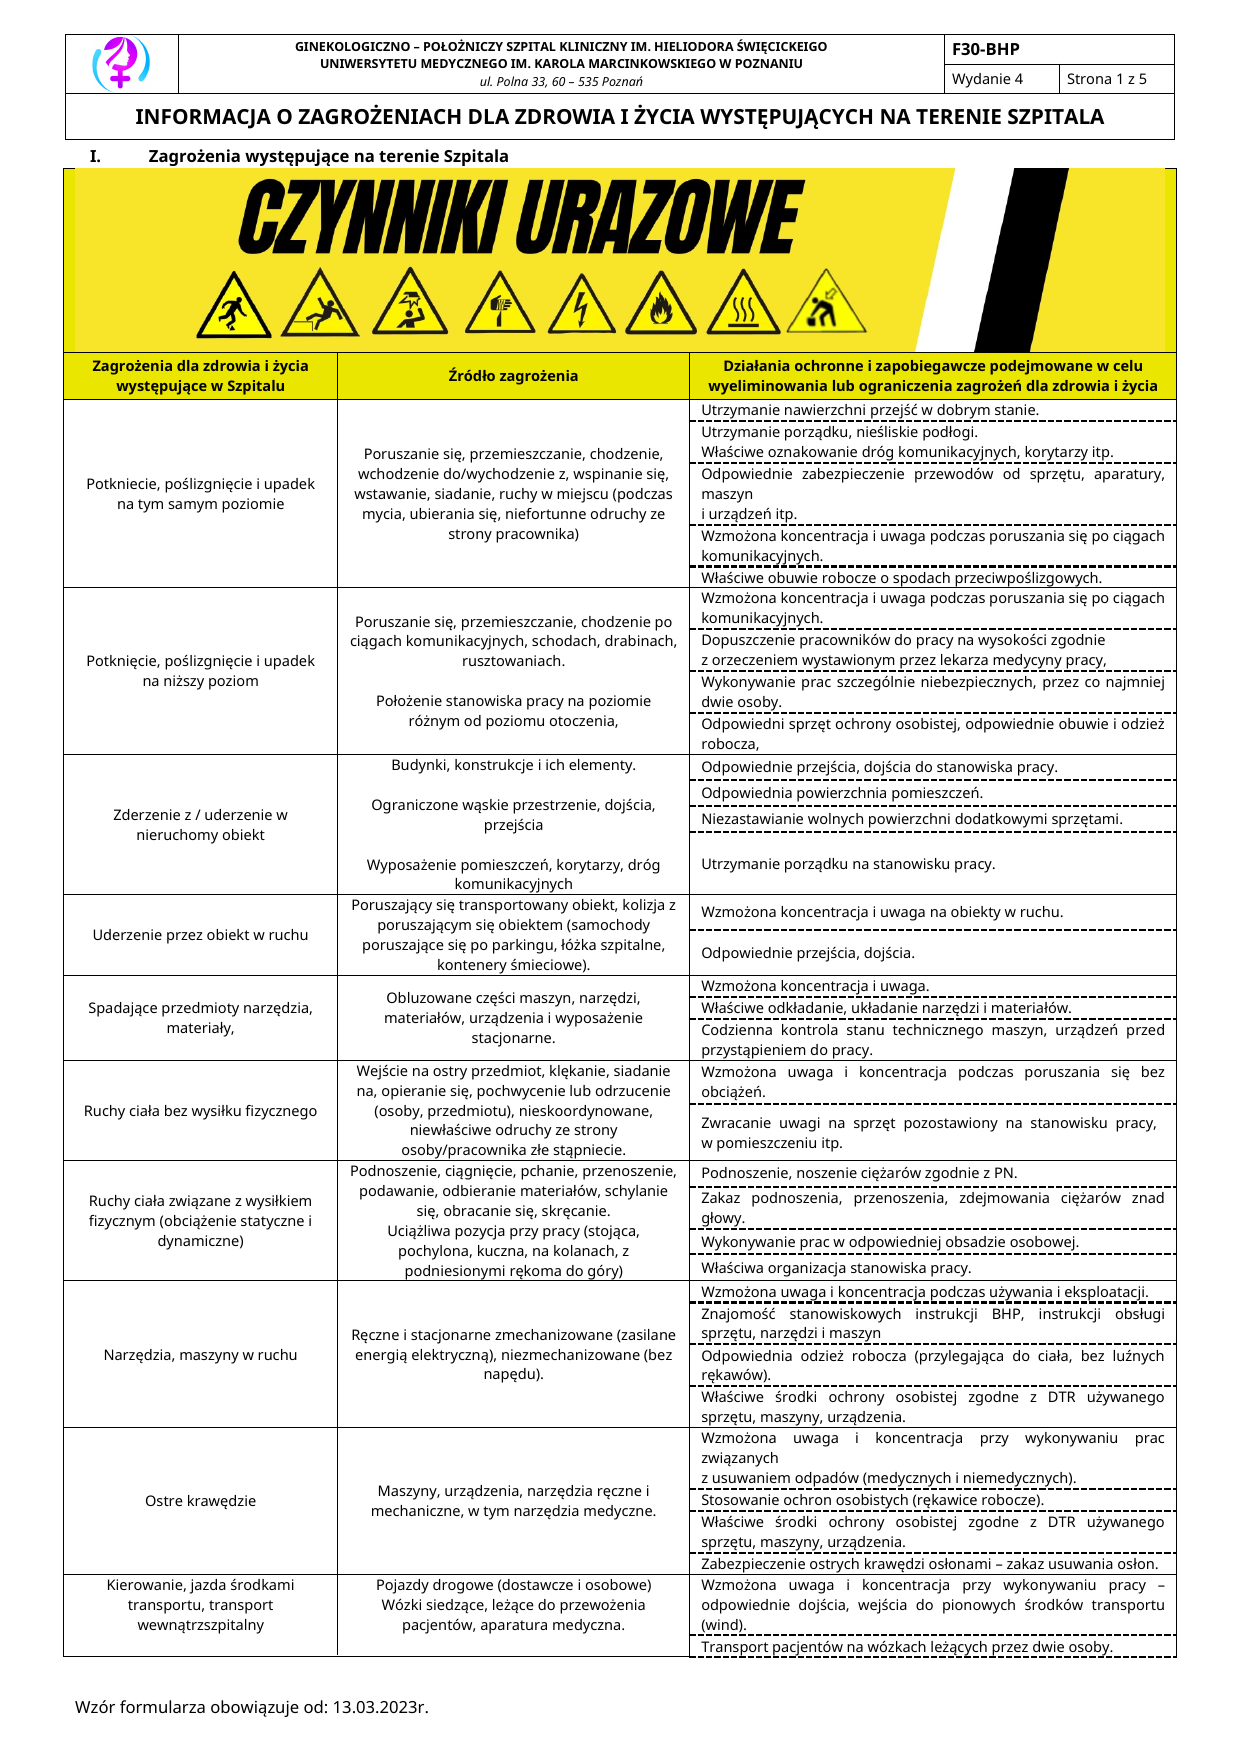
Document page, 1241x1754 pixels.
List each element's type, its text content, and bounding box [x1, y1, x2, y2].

table_cell Kierowanie, jazda środkami transportu, transport wewnątrzszpitalny [64, 1575, 337, 1656]
table_cell Utrzymanie porządku, nieśliskie podłogi. Właściwe oznakowanie dróg komunikacyjnych, korytarzy itp. [690, 420, 1176, 462]
table_cell Wzmożona koncentracja i uwaga. [690, 976, 1176, 996]
table_cell Odpowiednie przejścia, dojścia. [690, 929, 1176, 975]
table_cell Działania ochronne i zapobiegawcze podejmowane w celu wyeliminowania lub ograniczenia zagrożeń dla zdrowia i życia [690, 353, 1176, 399]
table_cell Spadające przedmioty narzędzia, materiały, [64, 976, 337, 1059]
table_cell Odpowiednie przejścia, dojścia do stanowiska pracy. [690, 755, 1176, 779]
table_cell Zwracanie uwagi na sprzęt pozostawiony na stanowisku pracy, w pomieszczeniu itp. [690, 1103, 1176, 1160]
table_cell Odpowiednia powierzchnia pomieszczeń. [690, 779, 1176, 805]
table_cell Odpowiednia odzież robocza (przylegająca do ciała, bez luźnych rękawów). [690, 1343, 1176, 1385]
table_cell Zderzenie z / uderzenie w nieruchomy obiekt [64, 755, 337, 894]
table_cell Utrzymanie nawierzchni przejść w dobrym stanie. [690, 400, 1176, 420]
table_cell Zabezpieczenie ostrych krawędzi osłonami – zakaz usuwania osłon. [690, 1552, 1176, 1573]
table_cell Codzienna kontrola stanu technicznego maszyn, urządzeń przed przystąpieniem do pracy. [690, 1018, 1176, 1059]
table_cell Niezastawianie wolnych powierzchni dodatkowymi sprzętami. [690, 805, 1176, 831]
table_cell Dopuszczenie pracowników do pracy na wysokości zgodnie z orzeczeniem wystawionym przez lekarza medycyny pracy, [690, 628, 1176, 670]
table_cell Poruszający się transportowany obiekt, kolizja z poruszającym się obiektem (samochody poruszające się po parkingu, łóżka szpitalne, kontenery śmieciowe). [338, 895, 689, 975]
table_cell Utrzymanie porządku na stanowisku pracy. [690, 831, 1176, 894]
table_cell Transport pacjentów na wózkach leżących przez dwie osoby. [690, 1634, 1176, 1656]
table_cell Podnoszenie, ciągnięcie, pchanie, przenoszenie, podawanie, odbieranie materiałów, schylanie się, obracanie się, skręcanie. Uciążliwa pozycja przy pracy (stojąca, pochylona, kuczna, na kolanach, z podniesionymi rękoma do góry) [338, 1161, 689, 1280]
table_cell Właściwe środki ochrony osobistej zgodne z DTR używanego sprzętu, maszyny, urządzenia. [690, 1510, 1176, 1552]
table_cell Wzmożona uwaga i koncentracja przy wykonywaniu pracy – odpowiednie dojścia, wejścia do pionowych środków transportu (wind). [690, 1575, 1176, 1634]
table_cell Ostre krawędzie [64, 1428, 337, 1573]
table_cell Zagrożenia dla zdrowia i życia występujące w Szpitalu [64, 353, 337, 399]
table_cell Znajomość stanowiskowych instrukcji BHP, instrukcji obsługi sprzętu, narzędzi i maszyn [690, 1301, 1176, 1343]
table_cell Właściwe środki ochrony osobistej zgodne z DTR używanego sprzętu, maszyny, urządzenia. [690, 1385, 1176, 1427]
table_cell Wykonywanie prac szczególnie niebezpiecznych, przez co najmniej dwie osoby. [690, 670, 1176, 712]
table_cell Potkniecie, poślizgnięcie i upadek na tym samym poziomie [64, 400, 337, 587]
table_cell Poruszanie się, przemieszczanie, chodzenie po ciągach komunikacyjnych, schodach, drabinach, rusztowaniach. Położenie stanowiska pracy na poziomie różnym od poziomu otoczenia, [338, 588, 689, 754]
table_cell Pojazdy drogowe (dostawcze i osobowe) Wózki siedzące, leżące do przewożenia pacjentów, aparatura medyczna. [338, 1575, 689, 1656]
table_cell Maszyny, urządzenia, narzędzia ręczne i mechaniczne, w tym narzędzia medyczne. [338, 1428, 689, 1573]
table_cell Wzmożona uwaga i koncentracja podczas używania i eksploatacji. [690, 1281, 1176, 1301]
table_cell Podnoszenie, noszenie ciężarów zgodnie z PN. [690, 1161, 1176, 1186]
table_cell Uderzenie przez obiekt w ruchu [64, 895, 337, 975]
table_cell Odpowiednie zabezpieczenie przewodów od sprzętu, aparatury, maszyn i urządzeń itp. [690, 462, 1176, 523]
picture [75, 168, 1166, 352]
table_cell Odpowiedni sprzęt ochrony osobistej, odpowiednie obuwie i odzież robocza, [690, 712, 1176, 754]
table_cell Wzmożona uwaga i koncentracja przy wykonywaniu prac związanych z usuwaniem odpadów (medycznych i niemedycznych). [690, 1428, 1176, 1488]
picture [92, 35, 152, 93]
table_cell Ręczne i stacjonarne zmechanizowane (zasilane energią elektryczną), niezmechanizowane (bez napędu). [338, 1281, 689, 1427]
table_header [1166, 169, 1176, 352]
table_cell Właściwa organizacja stanowiska pracy. [690, 1253, 1176, 1280]
table_header [64, 169, 75, 352]
table_cell Wykonywanie prac w odpowiedniej obsadzie osobowej. [690, 1228, 1176, 1253]
table_cell Potknięcie, poślizgnięcie i upadek na niższy poziom [64, 588, 337, 754]
table_cell Właściwe odkładanie, układanie narzędzi i materiałów. [690, 996, 1176, 1018]
table_cell Wzmożona uwaga i koncentracja podczas poruszania się bez obciążeń. [690, 1061, 1176, 1103]
table_cell Wzmożona koncentracja i uwaga podczas poruszania się po ciągach komunikacyjnych. [690, 524, 1176, 565]
table_cell Wzmożona koncentracja i uwaga na obiekty w ruchu. [690, 895, 1176, 929]
table_cell Wejście na ostry przedmiot, klękanie, siadanie na, opieranie się, pochwycenie lub odrzucenie (osoby, przedmiotu), nieskoordynowane, niewłaściwe odruchy ze strony osoby/pracownika złe stąpniecie. [338, 1061, 689, 1160]
table_cell Poruszanie się, przemieszczanie, chodzenie, wchodzenie do/wychodzenie z, wspinanie się, wstawanie, siadanie, ruchy w miejscu (podczas mycia, ubierania się, niefortunne odruchy ze strony pracownika) [338, 400, 689, 587]
table_cell Stosowanie ochron osobistych (rękawice robocze). [690, 1488, 1176, 1510]
table_cell Ruchy ciała związane z wysiłkiem fizycznym (obciążenie statyczne i dynamiczne) [64, 1161, 337, 1280]
table_cell Obluzowane części maszyn, narzędzi, materiałów, urządzenia i wyposażenie stacjonarne. [338, 976, 689, 1059]
table_cell Ruchy ciała bez wysiłku fizycznego [64, 1061, 337, 1160]
table_cell Narzędzia, maszyny w ruchu [64, 1281, 337, 1427]
table_cell Budynki, konstrukcje i ich elementy. Ograniczone wąskie przestrzenie, dojścia, przejścia Wyposażenie pomieszczeń, korytarzy, dróg komunikacyjnych [338, 755, 689, 894]
table_cell Właściwe obuwie robocze o spodach przeciwpoślizgowych. [690, 565, 1176, 587]
table_cell Zakaz podnoszenia, przenoszenia, zdejmowania ciężarów znad głowy. [690, 1186, 1176, 1227]
list Zagrożenia występujące na terenie Szpitala [90, 145, 1151, 168]
table_cell Źródło zagrożenia [338, 353, 689, 399]
table_cell Wzmożona koncentracja i uwaga podczas poruszania się po ciągach komunikacyjnych. [690, 588, 1176, 628]
